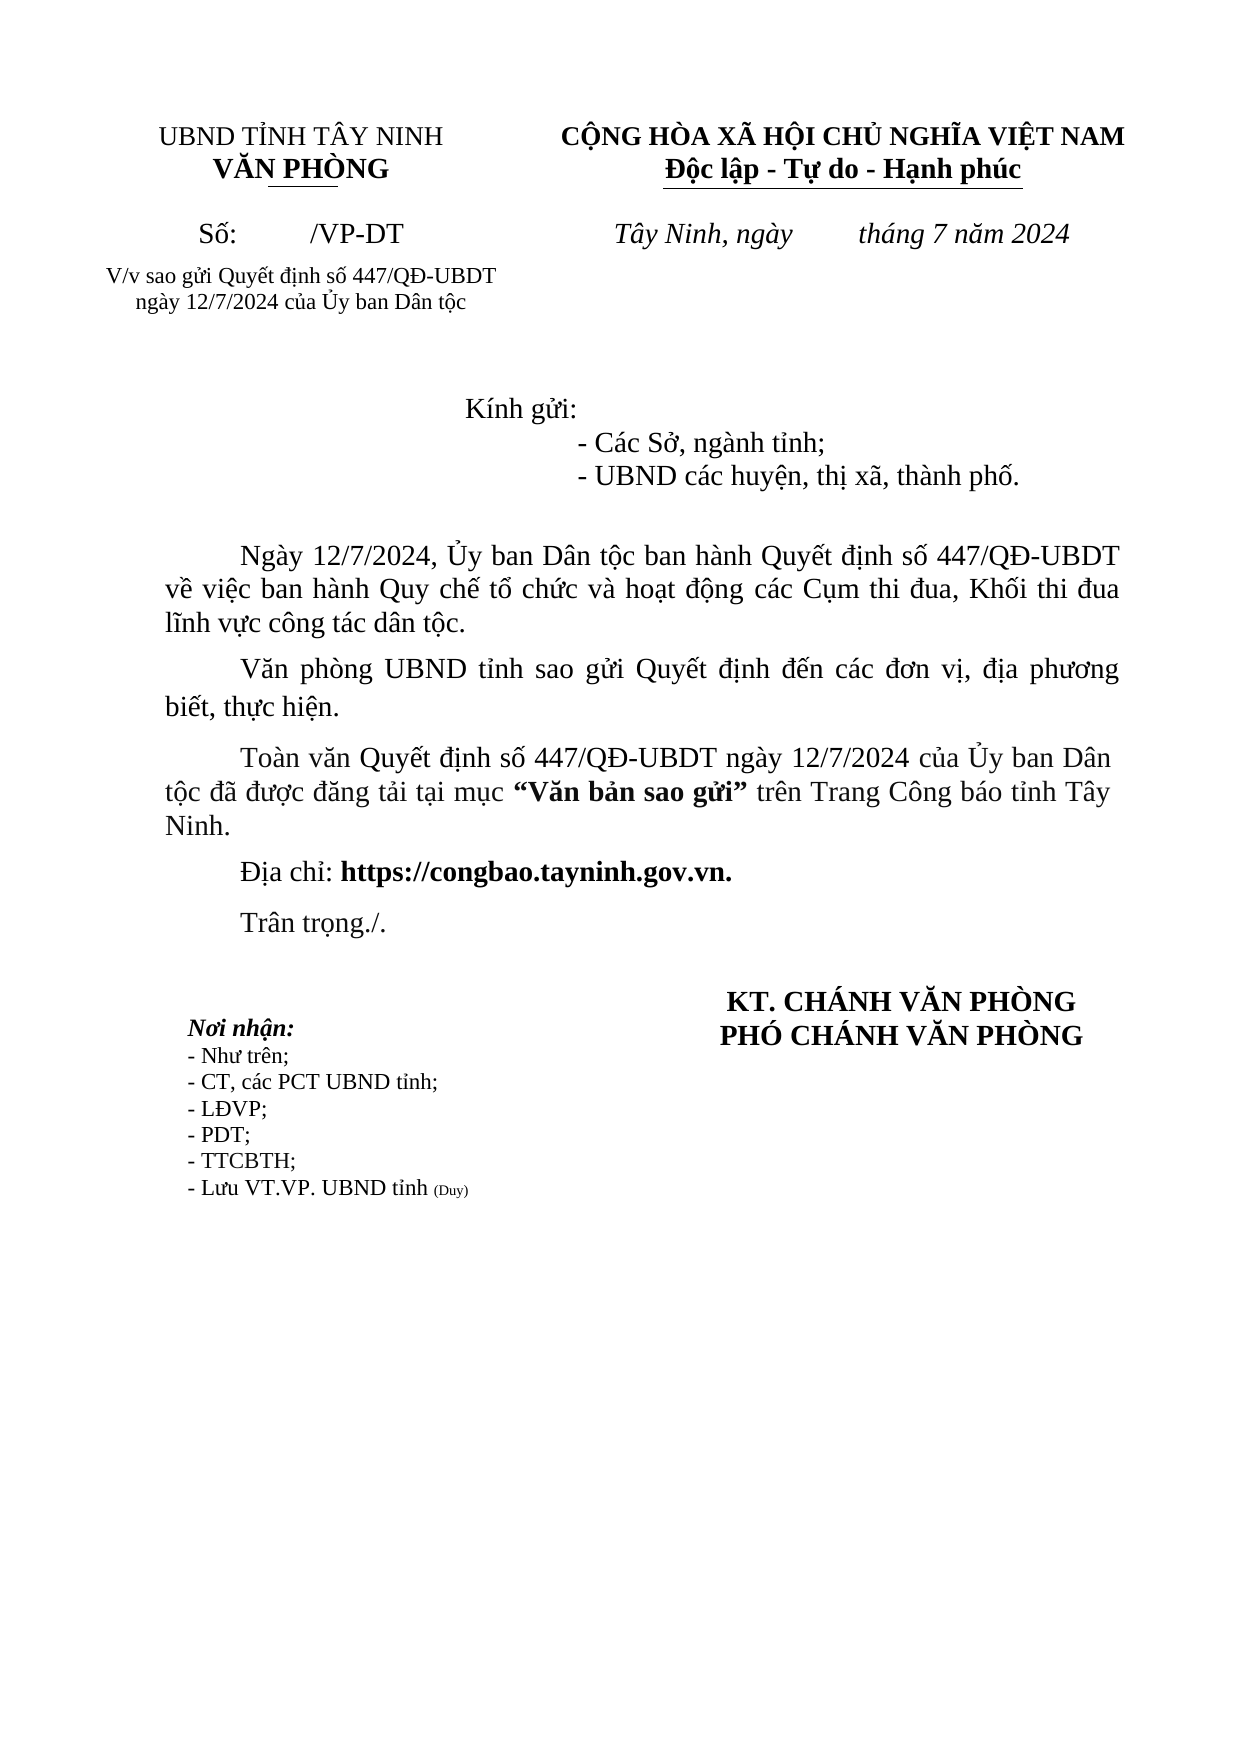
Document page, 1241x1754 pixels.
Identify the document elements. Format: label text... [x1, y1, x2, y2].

table_cell Số: /VP-DT V/v sao gửi Quyết định số 447/QĐ-UBDT ngày 12/7/2024 của Ủy ban Dân tộc [71, 216, 531, 314]
text Ngày 12/7/2024, Ủy ban Dân tộc ban hành Quyết định số 447/QĐ-UBDT về việc ban hành Quy chế tổ chức và hoạt động các Cụm thi đua, Khối thi đua lĩnh vực công tác dân tộc. [165, 538, 1120, 638]
text Trân trọng./. [165, 905, 1120, 938]
text Toàn văn Quyết định số 447/QĐ-UBDT ngày 12/7/2024 của Ủy ban Dân tộc đã được đăng tải tại mục “Văn bản sao gửi” trên Trang Công báo tỉnh Tây Ninh. [165, 741, 1111, 841]
text - UBND các huyện, thị xã, thành phố. [165, 458, 1120, 492]
table_header UBND TỈNH TÂY NINH VĂN PHÒNG [71, 120, 531, 216]
text Kính gửi: [165, 391, 1120, 425]
table_header Nơi nhận: - Như trên; - CT, các PCT UBND tỉnh; - LĐVP; - PDT; - TTCBTH; - Lưu VT.VP. UBND tỉnh (Duy) [176, 984, 656, 1281]
table_header KT. CHÁNH VĂN PHÒNG PHÓ CHÁNH VĂN PHÒNG [656, 984, 1141, 1281]
text Địa chỉ: https://congbao.tayninh.gov.vn. [165, 854, 1120, 887]
text - Các Sở, ngành tỉnh; [165, 425, 1120, 458]
table_header CỘNG HÒA XÃ HỘI CHỦ NGHĨA VIỆT NAM Độc lập - Tự do - Hạnh phúc [531, 120, 1156, 216]
text Văn phòng UBND tỉnh sao gửi Quyết định đến các đơn vị, địa phương biết, thực hiện. [165, 651, 1120, 723]
table_cell Tây Ninh, ngày tháng 7 năm 2024 [531, 216, 1156, 314]
